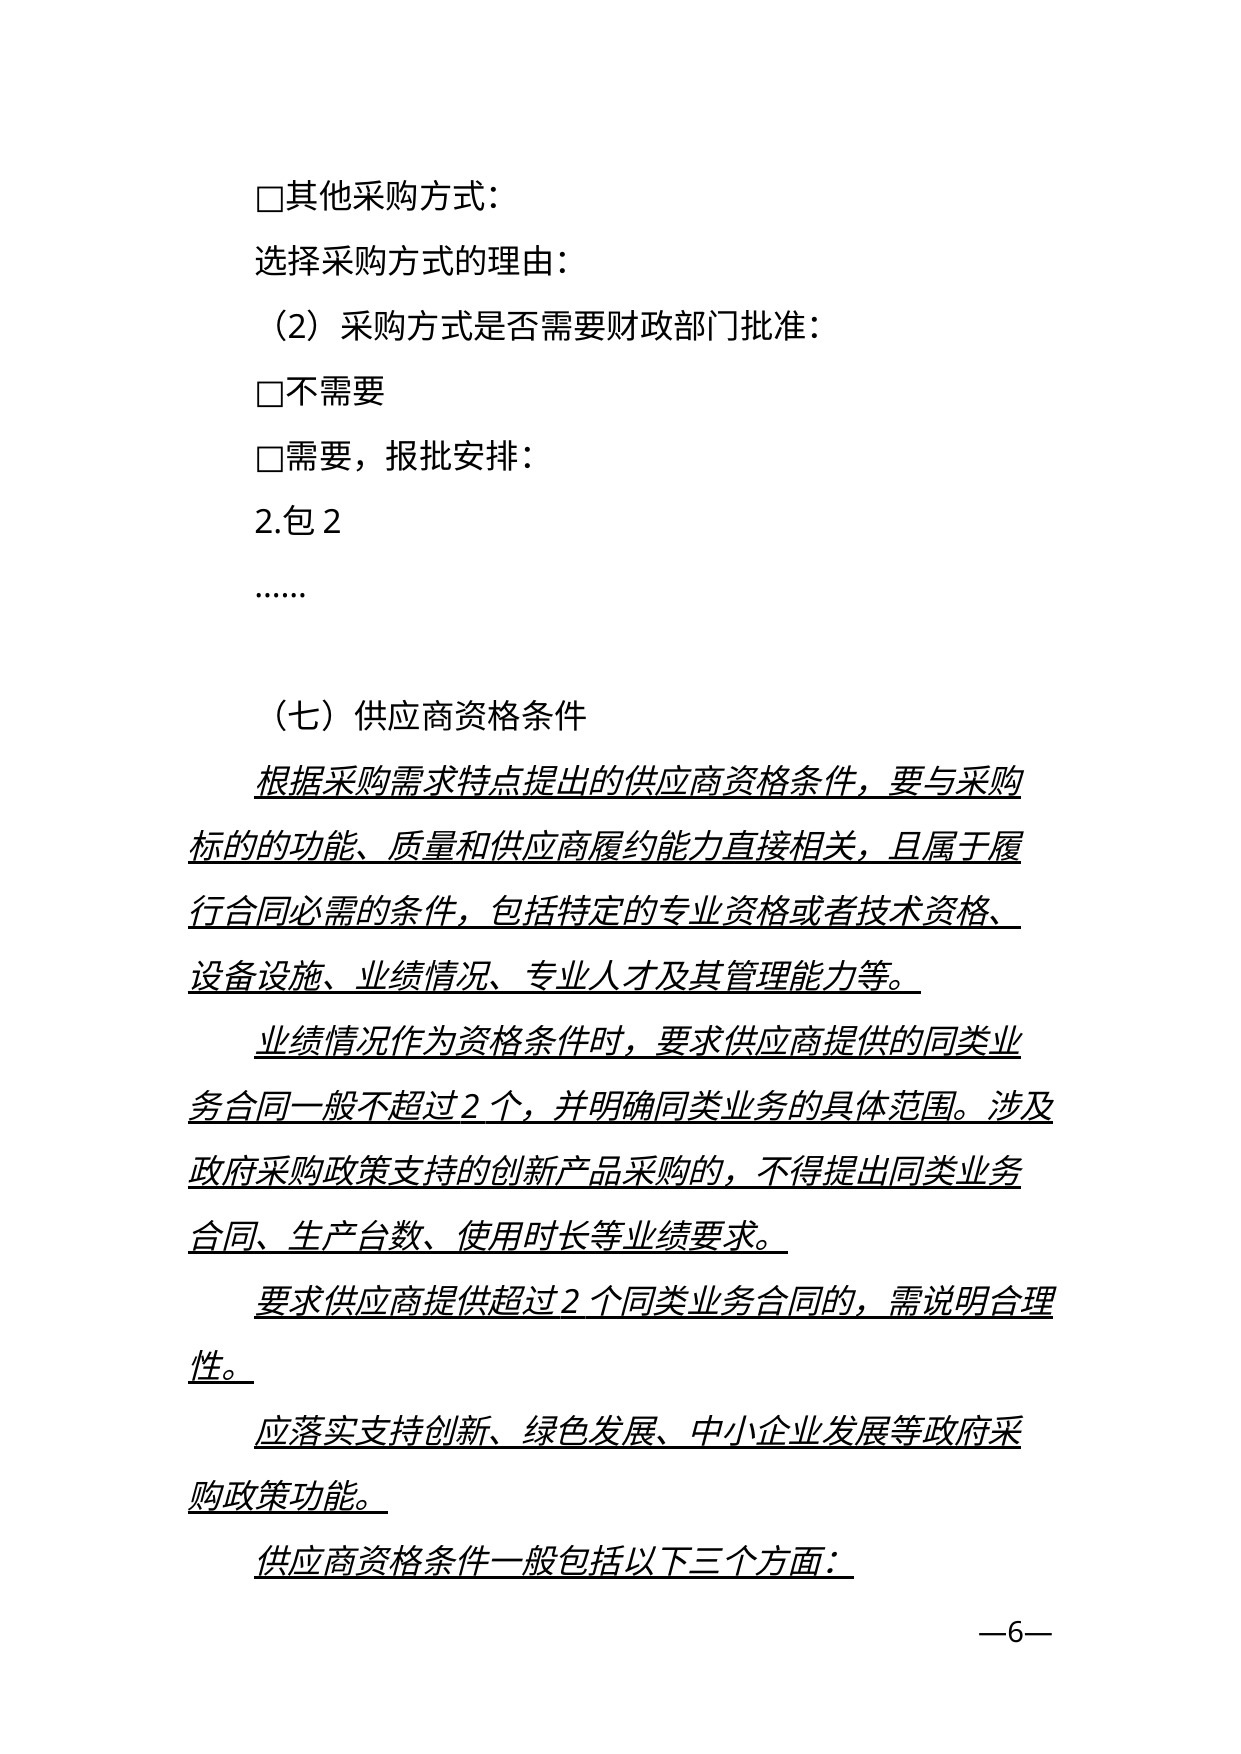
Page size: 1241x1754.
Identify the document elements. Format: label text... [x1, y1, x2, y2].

text 根据采购需求特点提出的供应商资格条件，要与采购标的的功能、质量和供应商履约能力直接相关，且属于履行合同必需的条件，包括特定的专业资格或者技术资格、设备设施、业绩情况、专业人才及其管理能力等。 [187, 747, 1053, 1007]
text （七）供应商资格条件 [187, 682, 1053, 747]
text □不需要 [187, 357, 1053, 422]
text 业绩情况作为资格条件时，要求供应商提供的同类业务合同一般不超过2个，并明确同类业务的具体范围。涉及政府采购政策支持的创新产品采购的，不得提出同类业务合同、生产台数、使用时长等业绩要求。 [187, 1122, 1053, 1267]
text （2）采购方式是否需要财政部门批准： [187, 292, 1053, 357]
text 2.包2 [187, 487, 1053, 552]
text □需要，报批安排： [187, 422, 1053, 487]
text □其他采购方式： [187, 162, 1053, 227]
text 要求供应商提供超过2个同类业务合同的，需说明合理性。 [187, 1267, 1053, 1397]
text …… [187, 552, 1053, 617]
text 选择采购方式的理由： [187, 227, 1053, 292]
text 应落实支持创新、绿色发展、中小企业发展等政府采购政策功能。 [187, 1397, 1053, 1527]
text 供应商资格条件一般包括以下三个方面： [187, 1527, 1053, 1592]
text 业绩情况作为资格条件时，要求供应商提供的同类业务合同一般不超过2个，并明确同类业务的具体范围。涉及政府采购政策支持的创新产品采购的，不得提出同类业务合同、生产台数、使用时长等业绩要求。 [187, 1007, 1053, 1121]
